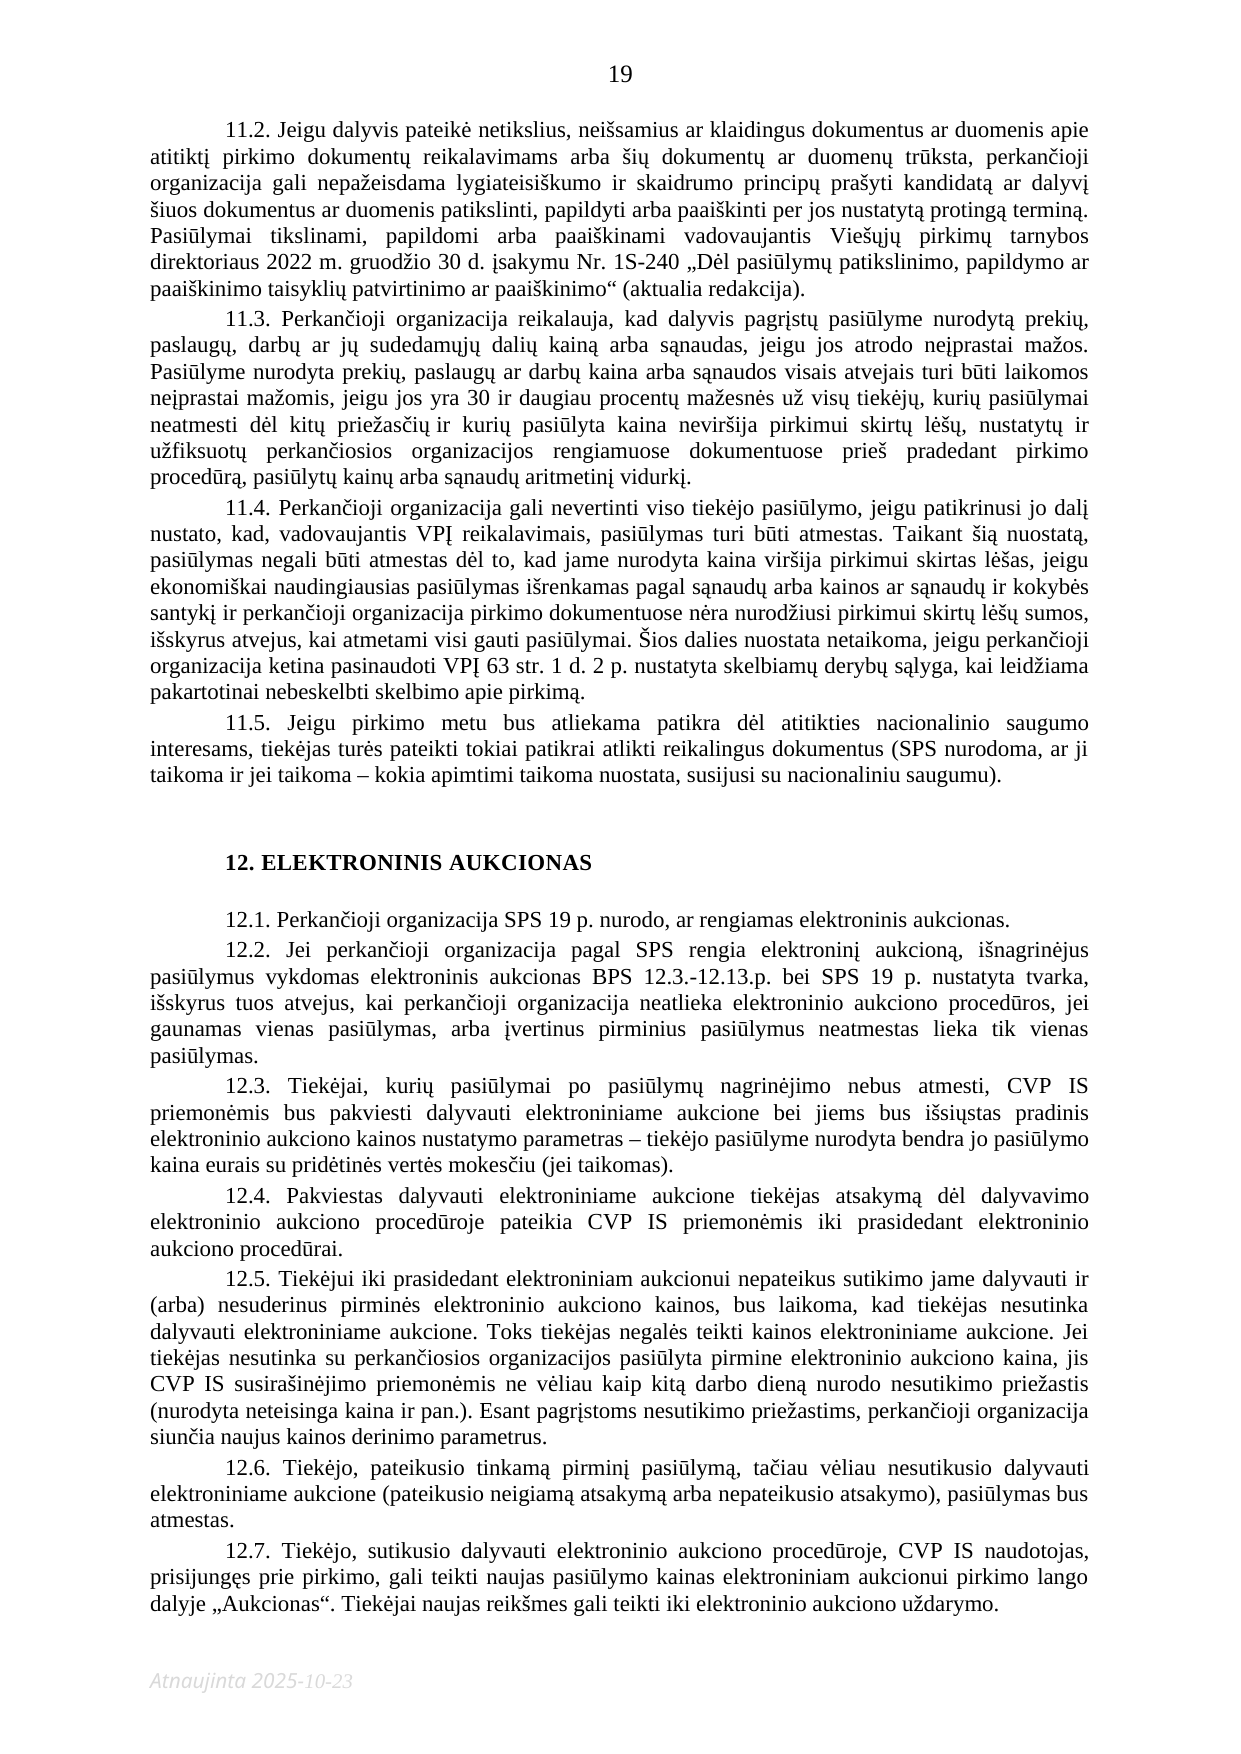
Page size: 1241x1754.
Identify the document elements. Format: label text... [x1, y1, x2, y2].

text 12.2. Jei perkančioji organizacija pagal SPS rengia elektroninį aukcioną, išnagrinėjus pasiūlymus vykdomas elektroninis aukcionas BPS 12.3.-12.13.p. bei SPS 19 p. nustatyta tvarka, išskyrus tuos atvejus, kai perkančioji organizacija neatlieka elektroninio aukciono procedūros, jei gaunamas vienas pasiūlymas, arba įvertinus pirminius pasiūlymus neatmestas lieka tik vienas pasiūlymas. [150, 936, 1090, 1068]
text 12.5. Tiekėjui iki prasidedant elektroniniam aukcionui nepateikus sutikimo jame dalyvauti ir (arba) nesuderinus pirminės elektroninio aukciono kainos, bus laikoma, kad tiekėjas nesutinka dalyvauti elektroniniame aukcione. Toks tiekėjas negalės teikti kainos elektroniniame aukcione. Jei tiekėjas nesutinka su perkančiosios organizacijos pasiūlyta pirmine elektroninio aukciono kaina, jis CVP IS susirašinėjimo priemonėmis ne vėliau kaip kitą darbo dieną nurodo nesutikimo priežastis (nurodyta neteisinga kaina ir pan.). Esant pagrįstoms nesutikimo priežastims, perkančioji organizacija siunčia naujus kainos derinimo parametrus. [150, 1265, 1090, 1449]
text 12.4. Pakviestas dalyvauti elektroniniame aukcione tiekėjas atsakymą dėl dalyvavimo elektroninio aukciono procedūroje pateikia CVP IS priemonėmis iki prasidedant elektroninio aukciono procedūrai. [150, 1182, 1090, 1261]
text 12.6. Tiekėjo, pateikusio tinkamą pirminį pasiūlymą, tačiau vėliau nesutikusio dalyvauti elektroniniame aukcione (pateikusio neigiamą atsakymą arba nepateikusio atsakymo), pasiūlymas bus atmestas. [150, 1454, 1090, 1533]
subtitle 12. Elektroninis aukcionas [150, 849, 1090, 875]
text 11.2. Jeigu dalyvis pateikė netikslius, neišsamius ar klaidingus dokumentus ar duomenis apie atitiktį pirkimo dokumentų reikalavimams arba šių dokumentų ar duomenų trūksta, perkančioji organizacija gali nepažeisdama lygiateisiškumo ir skaidrumo principų prašyti kandidatą ar dalyvį šiuos dokumentus ar duomenis patikslinti, papildyti arba paaiškinti per jos nustatytą protingą terminą. Pasiūlymai tikslinami, papildomi arba paaiškinami vadovaujantis Viešųjų pirkimų tarnybos direktoriaus 2022 m. gruodžio 30 d. įsakymu Nr. 1S-240 „Dėl pasiūlymų patikslinimo, papildymo ar paaiškinimo taisyklių patvirtinimo ar paaiškinimo“ (aktualia redakcija). [150, 117, 1090, 301]
text 11.3. Perkančioji organizacija reikalauja, kad dalyvis pagrįstų pasiūlyme nurodytą prekių, paslaugų, darbų ar jų sudedamųjų dalių kainą arba sąnaudas, jeigu jos atrodo neįprastai mažos. Pasiūlyme nurodyta prekių, paslaugų ar darbų kaina arba sąnaudos visais atvejais turi būti laikomos neįprastai mažomis, jeigu jos yra 30 ir daugiau procentų mažesnės už visų tiekėjų, kurių pasiūlymai neatmesti dėl kitų priežasčių ir kurių pasiūlyta kaina neviršija pirkimui skirtų lėšų, nustatytų ir užfiksuotų perkančiosios organizacijos rengiamuose dokumentuose prieš pradedant pirkimo procedūrą, pasiūlytų kainų arba sąnaudų aritmetinį vidurkį. [150, 305, 1090, 490]
text 12.3. Tiekėjai, kurių pasiūlymai po pasiūlymų nagrinėjimo nebus atmesti, CVP IS priemonėmis bus pakviesti dalyvauti elektroniniame aukcione bei jiems bus išsiųstas pradinis elektroninio aukciono kainos nustatymo parametras – tiekėjo pasiūlyme nurodyta bendra jo pasiūlymo kaina eurais su pridėtinės vertės mokesčiu (jei taikomas). [150, 1072, 1090, 1178]
text 12.7. Tiekėjo, sutikusio dalyvauti elektroninio aukciono procedūroje, CVP IS naudotojas, prisijungęs prie pirkimo, gali teikti naujas pasiūlymo kainas elektroniniam aukcionui pirkimo lango dalyje „Aukcionas“. Tiekėjai naujas reikšmes gali teikti iki elektroninio aukciono uždarymo. [150, 1537, 1090, 1616]
text 12.1. Perkančioji organizacija SPS 19 p. nurodo, ar rengiamas elektroninis aukcionas. [150, 906, 1090, 932]
text 11.5. Jeigu pirkimo metu bus atliekama patikra dėl atitikties nacionalinio saugumo interesams, tiekėjas turės pateikti tokiai patikrai atlikti reikalingus dokumentus (SPS nurodoma, ar ji taikoma ir jei taikoma – kokia apimtimi taikoma nuostata, susijusi su nacionaliniu saugumu). [150, 709, 1090, 788]
text 11.4. Perkančioji organizacija gali nevertinti viso tiekėjo pasiūlymo, jeigu patikrinusi jo dalį nustato, kad, vadovaujantis VPĮ reikalavimais, pasiūlymas turi būti atmestas. Taikant šią nuostatą, pasiūlymas negali būti atmestas dėl to, kad jame nurodyta kaina viršija pirkimui skirtas lėšas, jeigu ekonomiškai naudingiausias pasiūlymas išrenkamas pagal sąnaudų arba kainos ar sąnaudų ir kokybės santykį ir perkančioji organizacija pirkimo dokumentuose nėra nurodžiusi pirkimui skirtų lėšų sumos, išskyrus atvejus, kai atmetami visi gauti pasiūlymai. Šios dalies nuostata netaikoma, jeigu perkančioji organizacija ketina pasinaudoti VPĮ 63 str. 1 d. 2 p. nustatyta skelbiamų derybų sąlyga, kai leidžiama pakartotinai nebeskelbti skelbimo apie pirkimą. [150, 494, 1090, 705]
